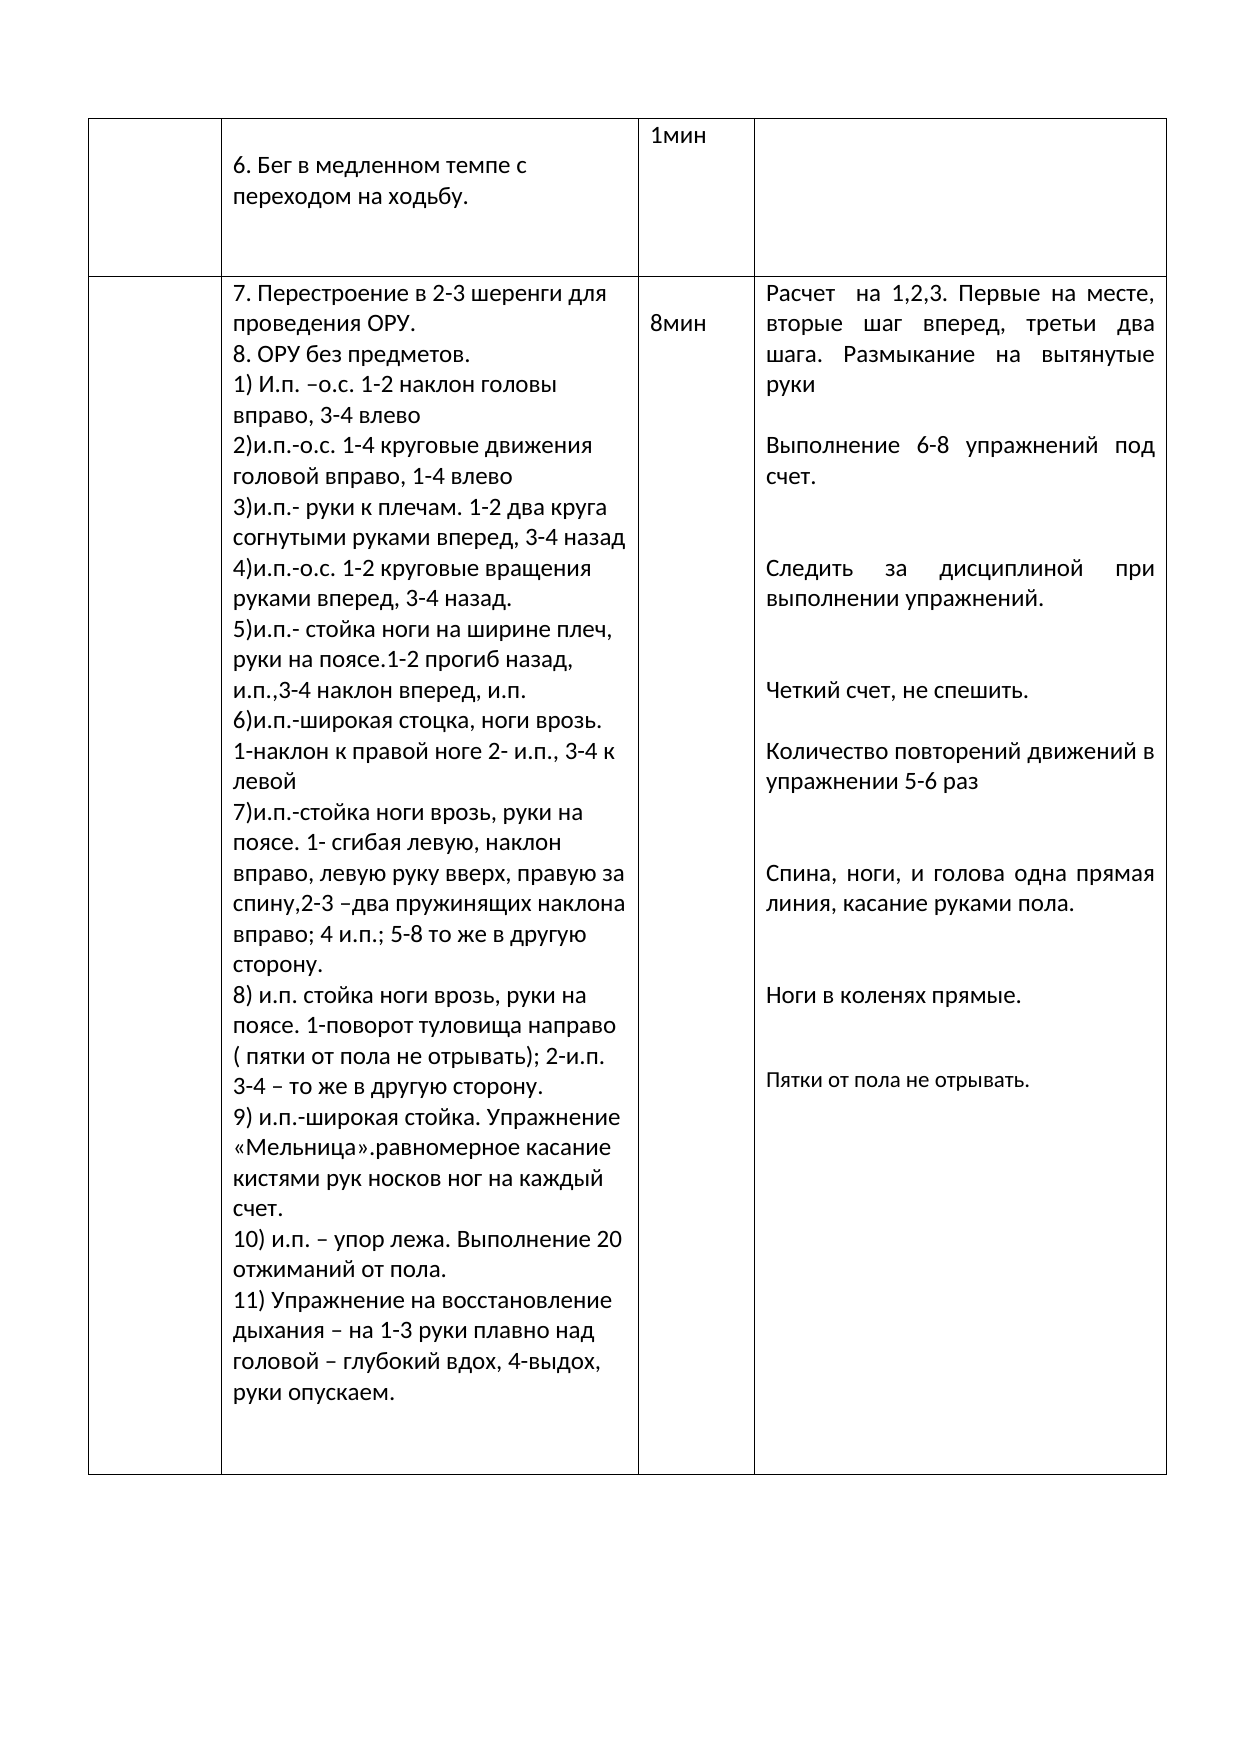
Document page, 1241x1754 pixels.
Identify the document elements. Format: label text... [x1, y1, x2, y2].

table_cell 1мин [639, 119, 754, 276]
table_cell 7. Перестроение в 2-3 шеренги для проведения ОРУ. 8. ОРУ без предметов. 1) И.п. –о.с. 1-2 наклон головы вправо, 3-4 влево 2)и.п.-о.с. 1-4 круговые движения головой вправо, 1-4 влево 3)и.п.- руки к плечам. 1-2 два круга согнутыми руками вперед, 3-4 назад 4)и.п.-о.с. 1-2 круговые вращения руками вперед, 3-4 назад. 5)и.п.- стойка ноги на ширине плеч, руки на поясе.1-2 прогиб назад, и.п.,3-4 наклон вперед, и.п. 6)и.п.-широкая стоцка, ноги врозь. 1-наклон к правой ноге 2- и.п., 3-4 к левой 7)и.п.-стойка ноги врозь, руки на поясе. 1- сгибая левую, наклон вправо, левую руку вверх, правую за спину,2-3 –два пружинящих наклона вправо; 4 и.п.; 5-8 то же в другую сторону. 8) и.п. стойка ноги врозь, руки на поясе. 1-поворот туловища направо ( пятки от пола не отрывать); 2-и.п. 3-4 – то же в другую сторону. 9) и.п.-широкая стойка. Упражнение «Мельница».равномерное касание кистями рук носков ног на каждый счет. 10) и.п. – упор лежа. Выполнение 20 отжиманий от пола. 11) Упражнение на восстановление дыхания – на 1-3 руки плавно над головой – глубокий вдох, 4-выдох, руки опускаем. [222, 277, 638, 1474]
table_cell Расчет на 1,2,3. Первые на месте, вторые шаг вперед, третьи два шага. Размыкание на вытянутые руки Выполнение 6-8 упражнений под счет. Следить за дисциплиной при выполнении упражнений. Четкий счет, не спешить. Количество повторений движений в упражнении 5-6 раз Спина, ноги, и голова одна прямая линия, касание руками пола. Ноги в коленях прямые. Пятки от пола не отрывать. [755, 277, 1166, 1474]
table_cell [755, 119, 1166, 276]
table_cell 8мин [639, 277, 754, 1474]
table_cell 6. Бег в медленном темпе с переходом на ходьбу. [222, 119, 638, 276]
table_cell [89, 277, 221, 1474]
